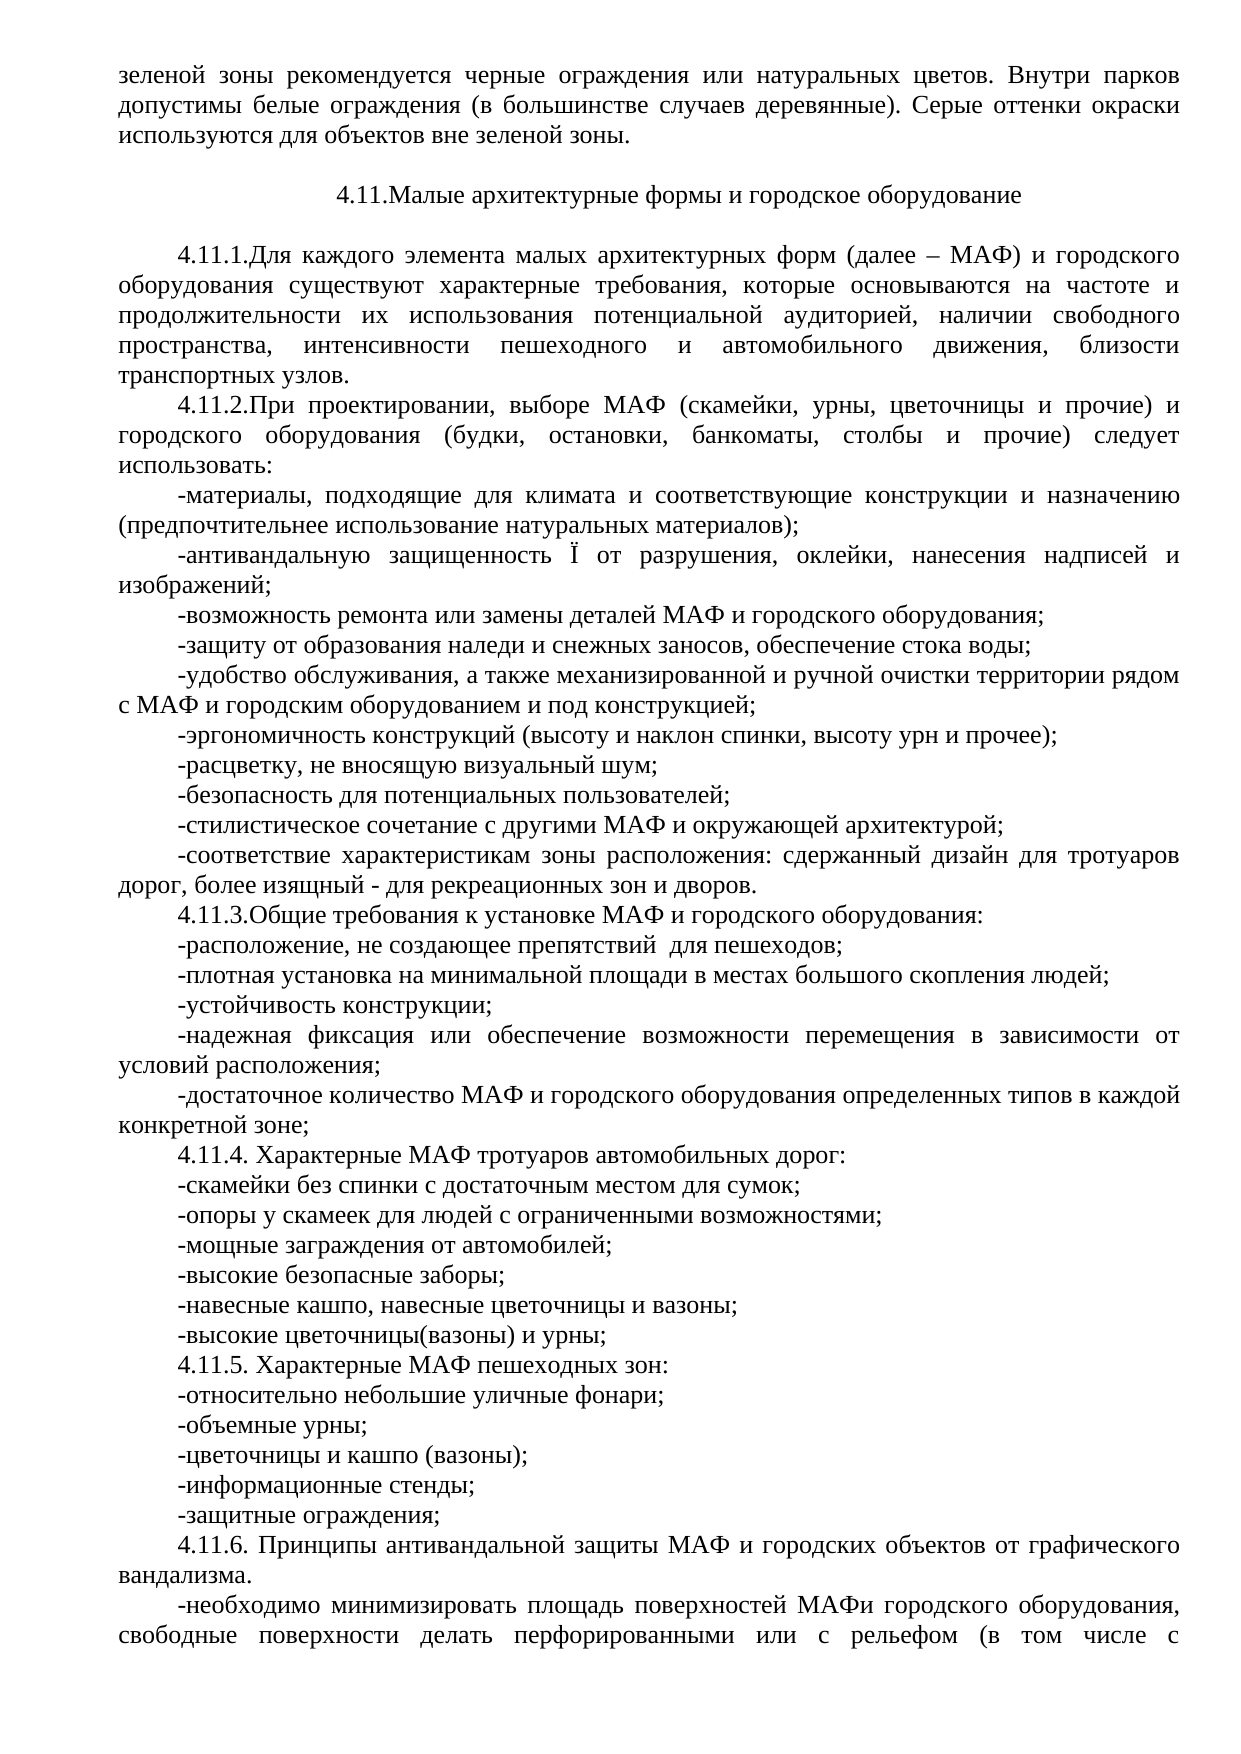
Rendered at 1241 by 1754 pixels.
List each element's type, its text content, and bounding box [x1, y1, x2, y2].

text 4.11.Малые архитектурные формы и городское оборудование [118, 179, 1181, 209]
text 4.11.3.Общие требования к установке МАФ и городского оборудования: [118, 899, 1181, 929]
text -эргономичность конструкций (высоту и наклон спинки, высоту урн и прочее); [118, 719, 1181, 749]
text -высокие цветочницы(вазоны) и урны; [118, 1319, 1181, 1349]
text -защиту от образования наледи и снежных заносов, обеспечение стока воды; [118, 629, 1181, 659]
text 4.11.2.При проектировании, выборе МАФ (скамейки, урны, цветочницы и прочие) и городского оборудования (будки, остановки, банкоматы, столбы и прочие) следует использовать: [118, 389, 1181, 479]
text -возможность ремонта или замены деталей МАФ и городского оборудования; [118, 599, 1181, 629]
text -материалы, подходящие для климата и соответствующие конструкции и назначению (предпочтительнее использование натуральных материалов); [118, 479, 1181, 539]
text -скамейки без спинки с достаточным местом для сумок; [118, 1169, 1181, 1199]
text -антивандальную защищенность Ї от разрушения, оклейки, нанесения надписей и изображений; [118, 539, 1181, 599]
text -цветочницы и кашпо (вазоны); [118, 1439, 1181, 1469]
text -опоры у скамеек для людей с ограниченными возможностями; [118, 1199, 1181, 1229]
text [118, 59, 1181, 149]
text 4.11.4. Характерные МАФ тротуаров автомобильных дорог: [118, 1139, 1181, 1169]
text -плотная установка на минимальной площади в местах большого скопления людей; [118, 959, 1181, 989]
text 4.11.5. Характерные МАФ пешеходных зон: [118, 1349, 1181, 1379]
text -безопасность для потенциальных пользователей; [118, 779, 1181, 809]
text -информационные стенды; [118, 1469, 1181, 1499]
text -надежная фиксация или обеспечение возможности перемещения в зависимости от условий расположения; [118, 1019, 1181, 1079]
text -достаточное количество МАФ и городского оборудования определенных типов в каждой конкретной зоне; [118, 1079, 1181, 1139]
text -устойчивость конструкции; [118, 989, 1181, 1019]
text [118, 1589, 1181, 1649]
text -высокие безопасные заборы; [118, 1259, 1181, 1289]
text -расцветку, не вносящую визуальный шум; [118, 749, 1181, 779]
text -расположение, не создающее препятствий для пешеходов; [118, 929, 1181, 959]
text -соответствие характеристикам зоны расположения: сдержанный дизайн для тротуаров дорог, более изящный - для рекреационных зон и дворов. [118, 839, 1181, 899]
text -относительно небольшие уличные фонари; [118, 1379, 1181, 1409]
text 4.11.6. Принципы антивандальной защиты МАФ и городских объектов от графического вандализма. [118, 1529, 1181, 1589]
text 4.11.1.Для каждого элемента малых архитектурных форм (далее – МАФ) и городского оборудования существуют характерные требования, которые основываются на частоте и продолжительности их использования потенциальной аудиторией, наличии свободного пространства, интенсивности пешеходного и автомобильного движения, близости транспортных узлов. [118, 239, 1181, 389]
text -защитные ограждения; [118, 1499, 1181, 1529]
text -стилистическое сочетание с другими МАФ и окружающей архитектурой; [118, 809, 1181, 839]
text -объемные урны; [118, 1409, 1181, 1439]
text -удобство обслуживания, а также механизированной и ручной очистки территории рядом с МАФ и городским оборудованием и под конструкцией; [118, 659, 1181, 719]
text -навесные кашпо, навесные цветочницы и вазоны; [118, 1289, 1181, 1319]
text -мощные заграждения от автомобилей; [118, 1229, 1181, 1259]
